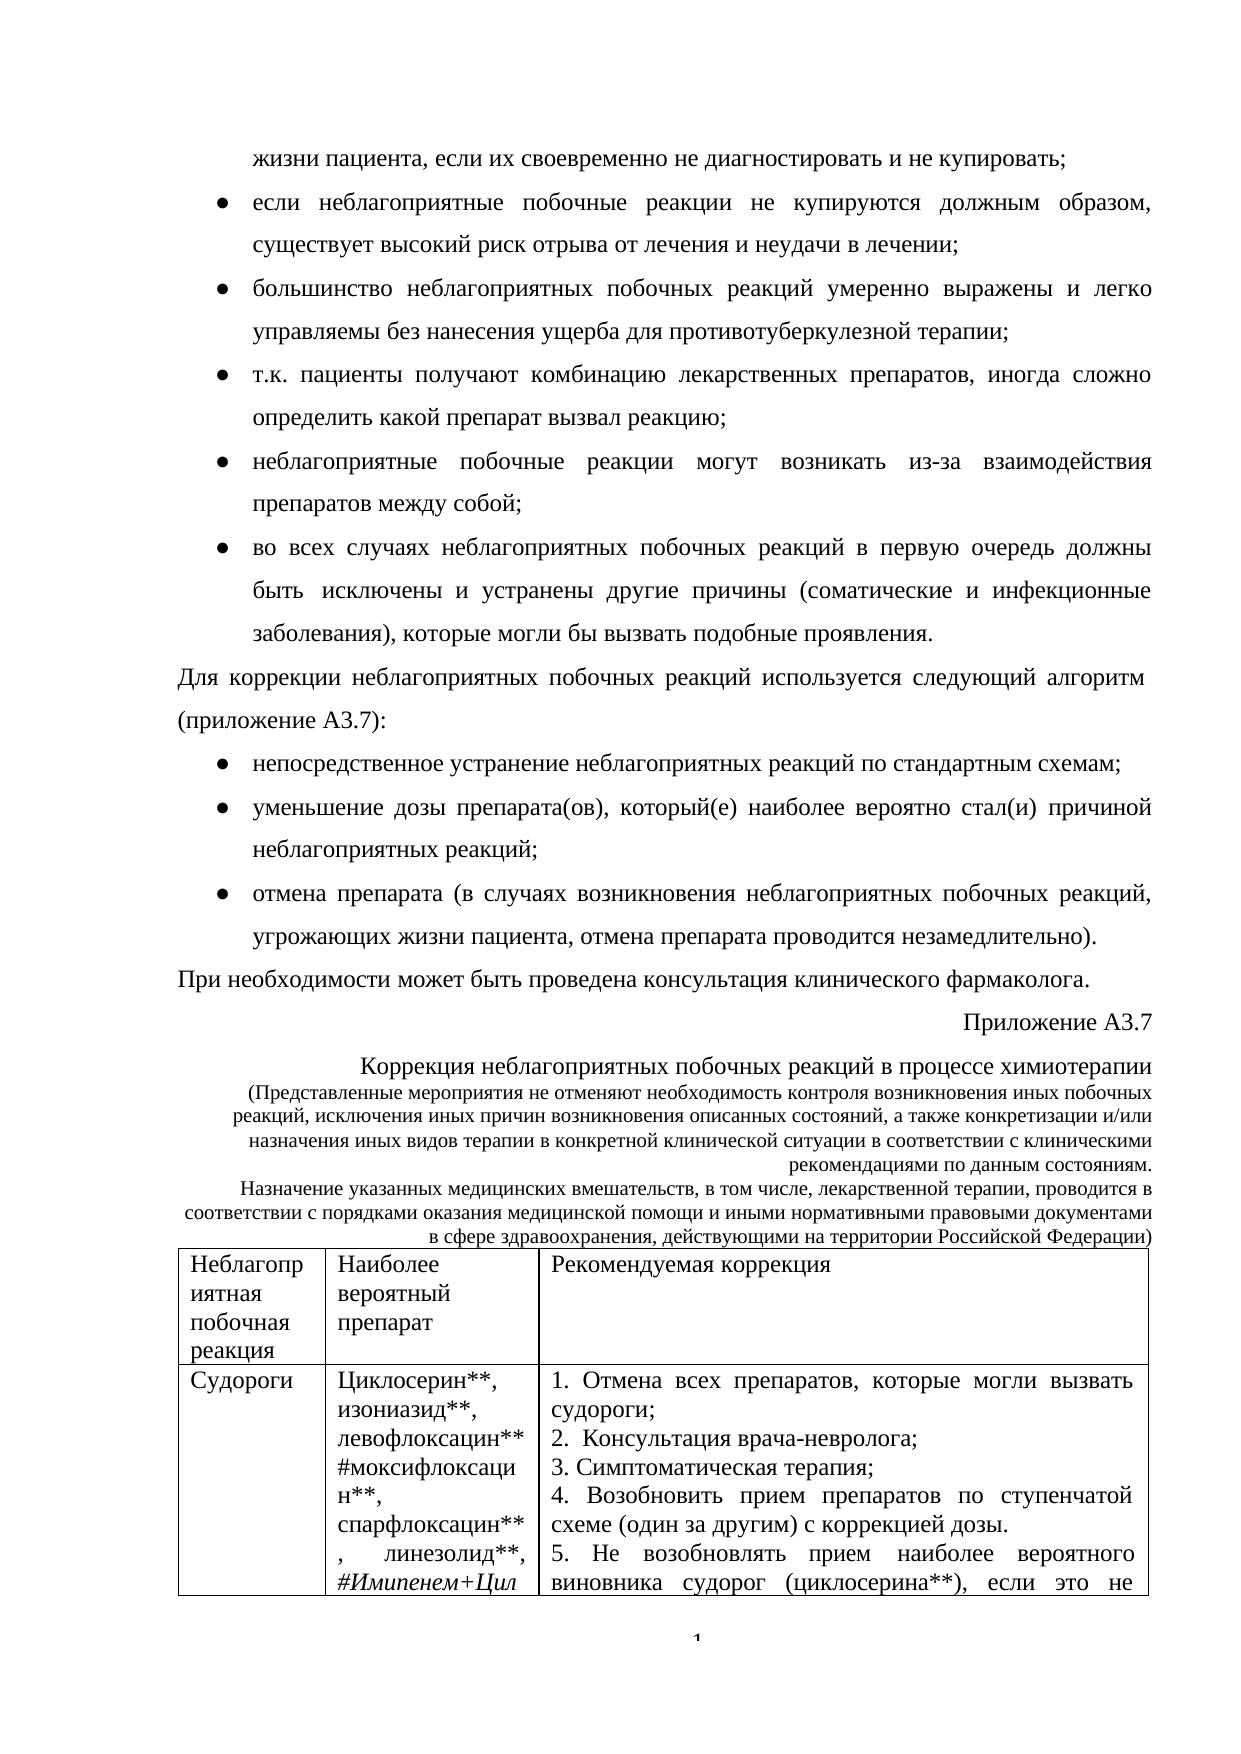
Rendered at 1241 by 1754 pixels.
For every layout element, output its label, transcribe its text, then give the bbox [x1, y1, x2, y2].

table_header Рекомендуемая коррекция [540, 1249, 1148, 1364]
list уменьшение дозы препарата(ов), который(е) наиболее вероятно стал(и) причиной неблагоприятных реакций; [215, 792, 1152, 863]
table_cell Отмена всех препаратов, которые могли вызвать судороги; Консультация врача-невролога; Симптоматическая терапия; Возобновить прием препаратов по ступенчатой схеме (один за другим) с коррекцией дозы. Не возобновлять прием наиболее вероятного виновника судорог (циклосерина**), если это не [540, 1365, 1148, 1595]
table_header Наиболее вероятный препарат [326, 1249, 538, 1364]
table_header Неблагопр иятная побочная реакция [179, 1249, 325, 1364]
text Приложение А3.7 Коррекция неблагоприятных побочных реакций в процессе химиотерапии [246, 996, 1152, 1083]
list отмена препарата (в случаях возникновения неблагоприятных побочных реакций, угрожающих жизни пациента, отмена препарата проводится незамедлительно). [215, 878, 1152, 950]
text реакций, исключения иных причин возникновения описанных состояний, а также конкретизации и/или назначения иных видов терапии в конкретной клинической ситуации в соответствии с клиническими [230, 1103, 1152, 1152]
list неблагоприятные побочные реакции могут возникать из-за взаимодействия препаратов между собой; [215, 446, 1152, 517]
text (Представленные мероприятия не отменяют необходимость контроля возникновения иных побочных [167, 1083, 1152, 1103]
list во всех случаях неблагоприятных побочных реакций в первую очередь должны быть исключены и устранены другие причины (соматические и инфекционные заболевания), которые могли бы вызвать подобные проявления. [215, 532, 1152, 647]
text При необходимости может быть проведена консультация клинического фармаколога. [177, 964, 1163, 993]
table_cell Циклосерин**, изониазид**, левофлоксацин** #моксифлоксаци н**, спарфлоксацин** , линезолид**, #Имипенем+Цил [326, 1365, 538, 1595]
text жизни пациента, если их своевременно не диагностировать и не купировать; [252, 143, 1151, 172]
text рекомендациями по данным состояниям. Назначение указанных медицинских вмешательств, в том числе, лекарственной терапии, проводится в соответствии с порядками оказания медицинской помощи и иными нормативными правовыми документами в сфере здравоохранения, действующими на территории Российской Федерации) [184, 1152, 1152, 1248]
list большинство неблагоприятных побочных реакций умеренно выражены и легко управляемы без нанесения ущерба для противотуберкулезной терапии; [215, 273, 1152, 344]
list т.к. пациенты получают комбинацию лекарственных препаратов, иногда сложно определить какой препарат вызвал реакцию; [215, 359, 1151, 431]
list непосредственное устранение неблагоприятных реакций по стандартным схемам; [215, 748, 1163, 777]
text Для коррекции неблагоприятных побочных реакций используется следующий алгоритм (приложение А3.7): [177, 662, 1152, 734]
table_cell Судороги [179, 1365, 325, 1595]
list если неблагоприятные побочные реакции не купируются должным образом, существует высокий риск отрыва от лечения и неудачи в лечении; [215, 187, 1151, 258]
